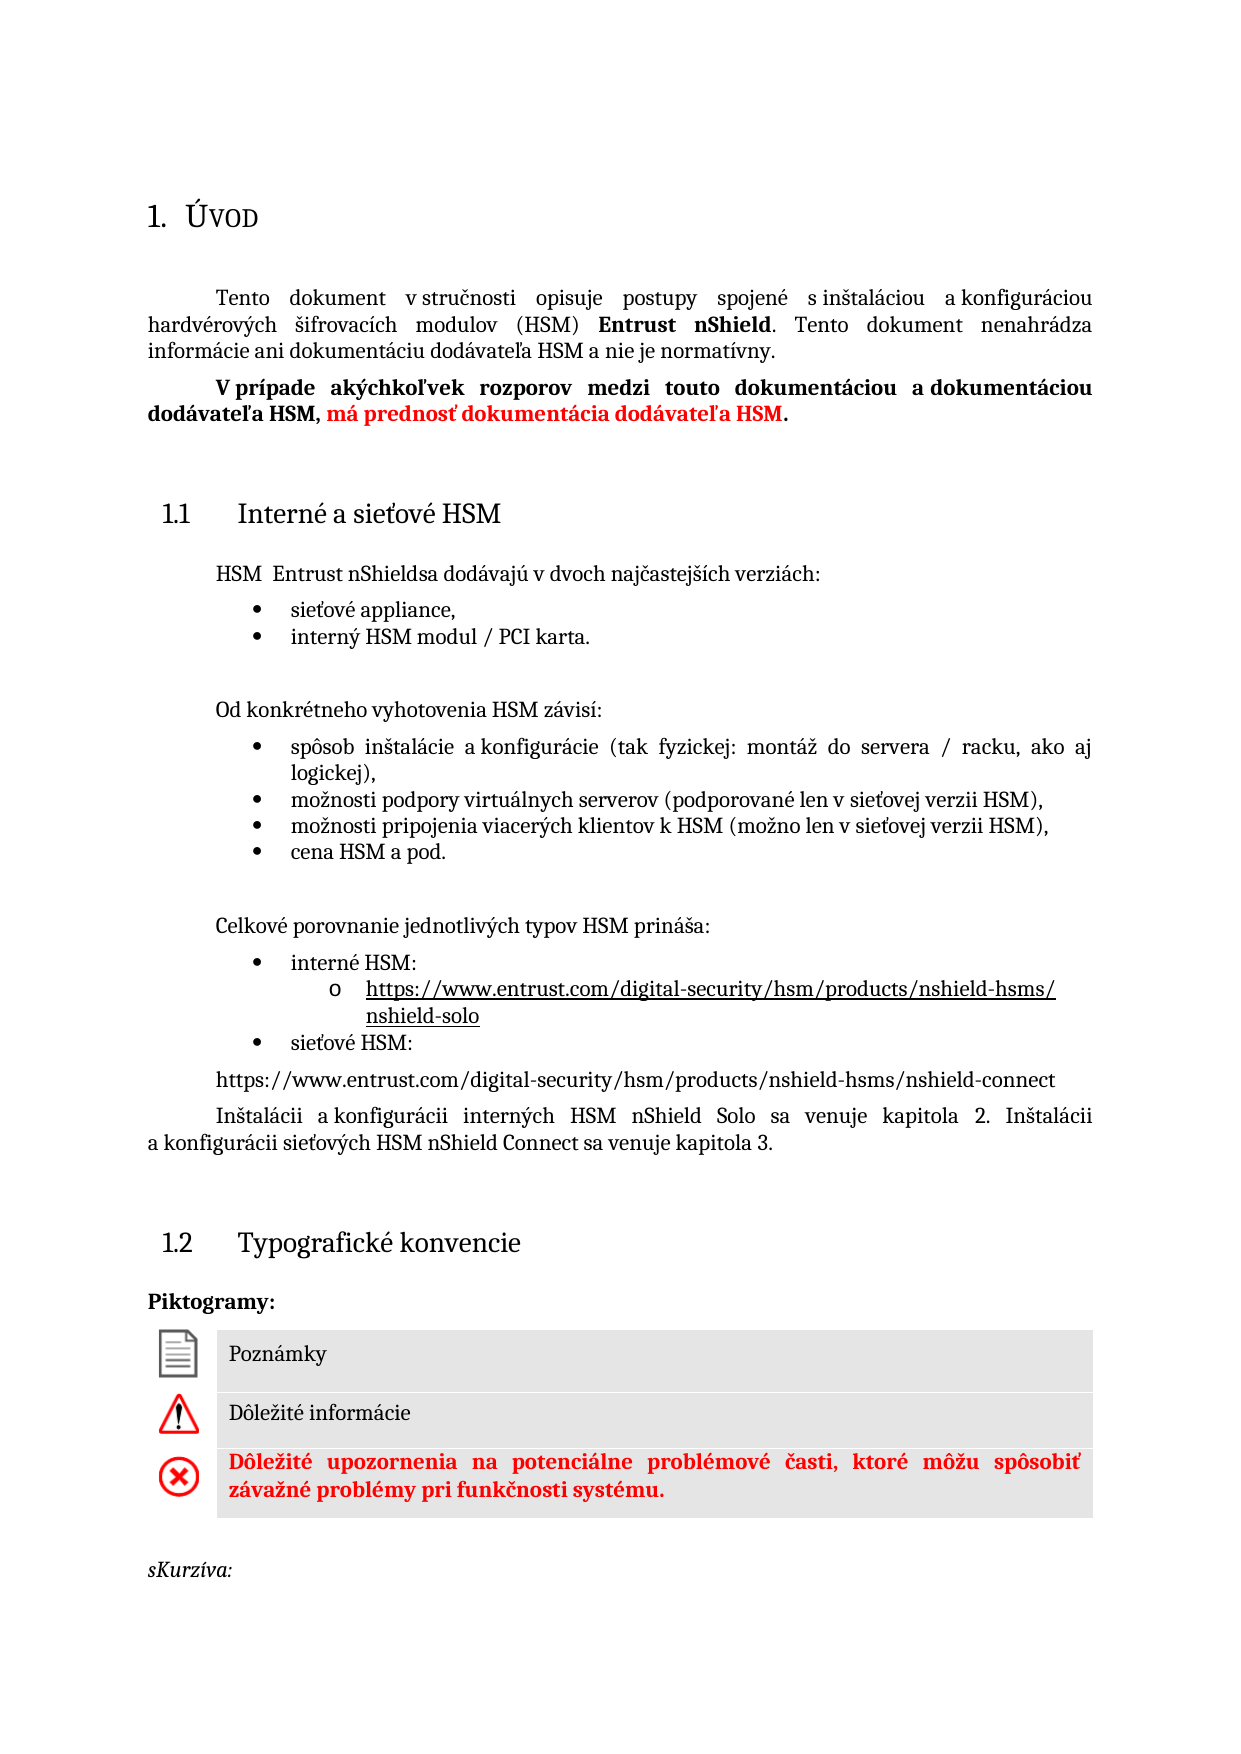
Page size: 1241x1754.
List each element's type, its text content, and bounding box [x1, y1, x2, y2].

table_cell Dôležité upozornenia na potenciálne problémové časti, ktoré môžu spôsobiť závažné problémy pri funkčnosti systému. [217, 1449, 1093, 1518]
list interné HSM: [253, 949, 1093, 976]
list možnosti pripojenia viacerých klientov k HSM (možno len v sieťovej verzii HSM), [253, 813, 1093, 839]
text sKurzíva: [148, 1556, 1093, 1583]
list https://www.entrust.com/digital-security/hsm/products/nshield-hsms/nshield-solo [328, 976, 1093, 1030]
picture [158, 1329, 198, 1378]
list cena HSM a pod. [253, 839, 1093, 866]
subtitle Typografické konvencie [162, 1226, 1093, 1259]
subtitle Úvod [148, 198, 1093, 236]
text V prípade akýchkoľvek rozporov medzi touto dokumentáciou a dokumentáciou dodávateľa HSM, má prednosť dokumentácia dodávateľa HSM. [148, 375, 1093, 427]
text Celkové porovnanie jednotlivých typov HSM prináša: [148, 913, 1093, 939]
list sieťové HSM: [253, 1030, 1093, 1056]
table_cell [148, 1392, 217, 1448]
subtitle Interné a sieťové HSM [162, 497, 1093, 531]
table_header [148, 1330, 217, 1392]
list spôsob inštalácie a konfigurácie (tak fyzickej: montáž do servera / racku, ako aj logickej), [253, 734, 1093, 786]
table_header Poznámky [217, 1330, 1093, 1392]
table_cell Dôležité informácie [217, 1393, 1093, 1448]
table_cell [148, 1448, 217, 1518]
text HSM Entrust nShieldsa dodávajú v dvoch najčastejších verziách: [148, 560, 1093, 587]
list interný HSM modul / PCI karta. [253, 623, 1093, 650]
list sieťové appliance, [253, 597, 1093, 623]
text Inštalácii a konfigurácii interných HSM nShield Solo sa venuje kapitola 2. Inštalácii a konfigurácii sieťových HSM nShield Connect sa venuje kapitola 3. [148, 1103, 1093, 1156]
picture [158, 1456, 199, 1497]
text Piktogramy: [148, 1289, 1093, 1315]
list možnosti podpory virtuálnych serverov (podporované len v sieťovej verzii HSM), [253, 786, 1093, 813]
picture [158, 1393, 199, 1434]
text Od konkrétneho vyhotovenia HSM závisí: [148, 697, 1093, 723]
text Tento dokument v stručnosti opisuje postupy spojené s inštaláciou a konfiguráciou hardvérových šifrovacích modulov (HSM) Entrust nShield. Tento dokument nenahrádza informácie ani dokumentáciu dodávateľa HSM a nie je normatívny. [148, 285, 1093, 364]
text https://www.entrust.com/digital-security/hsm/products/nshield-hsms/nshield-connect [148, 1066, 1093, 1093]
